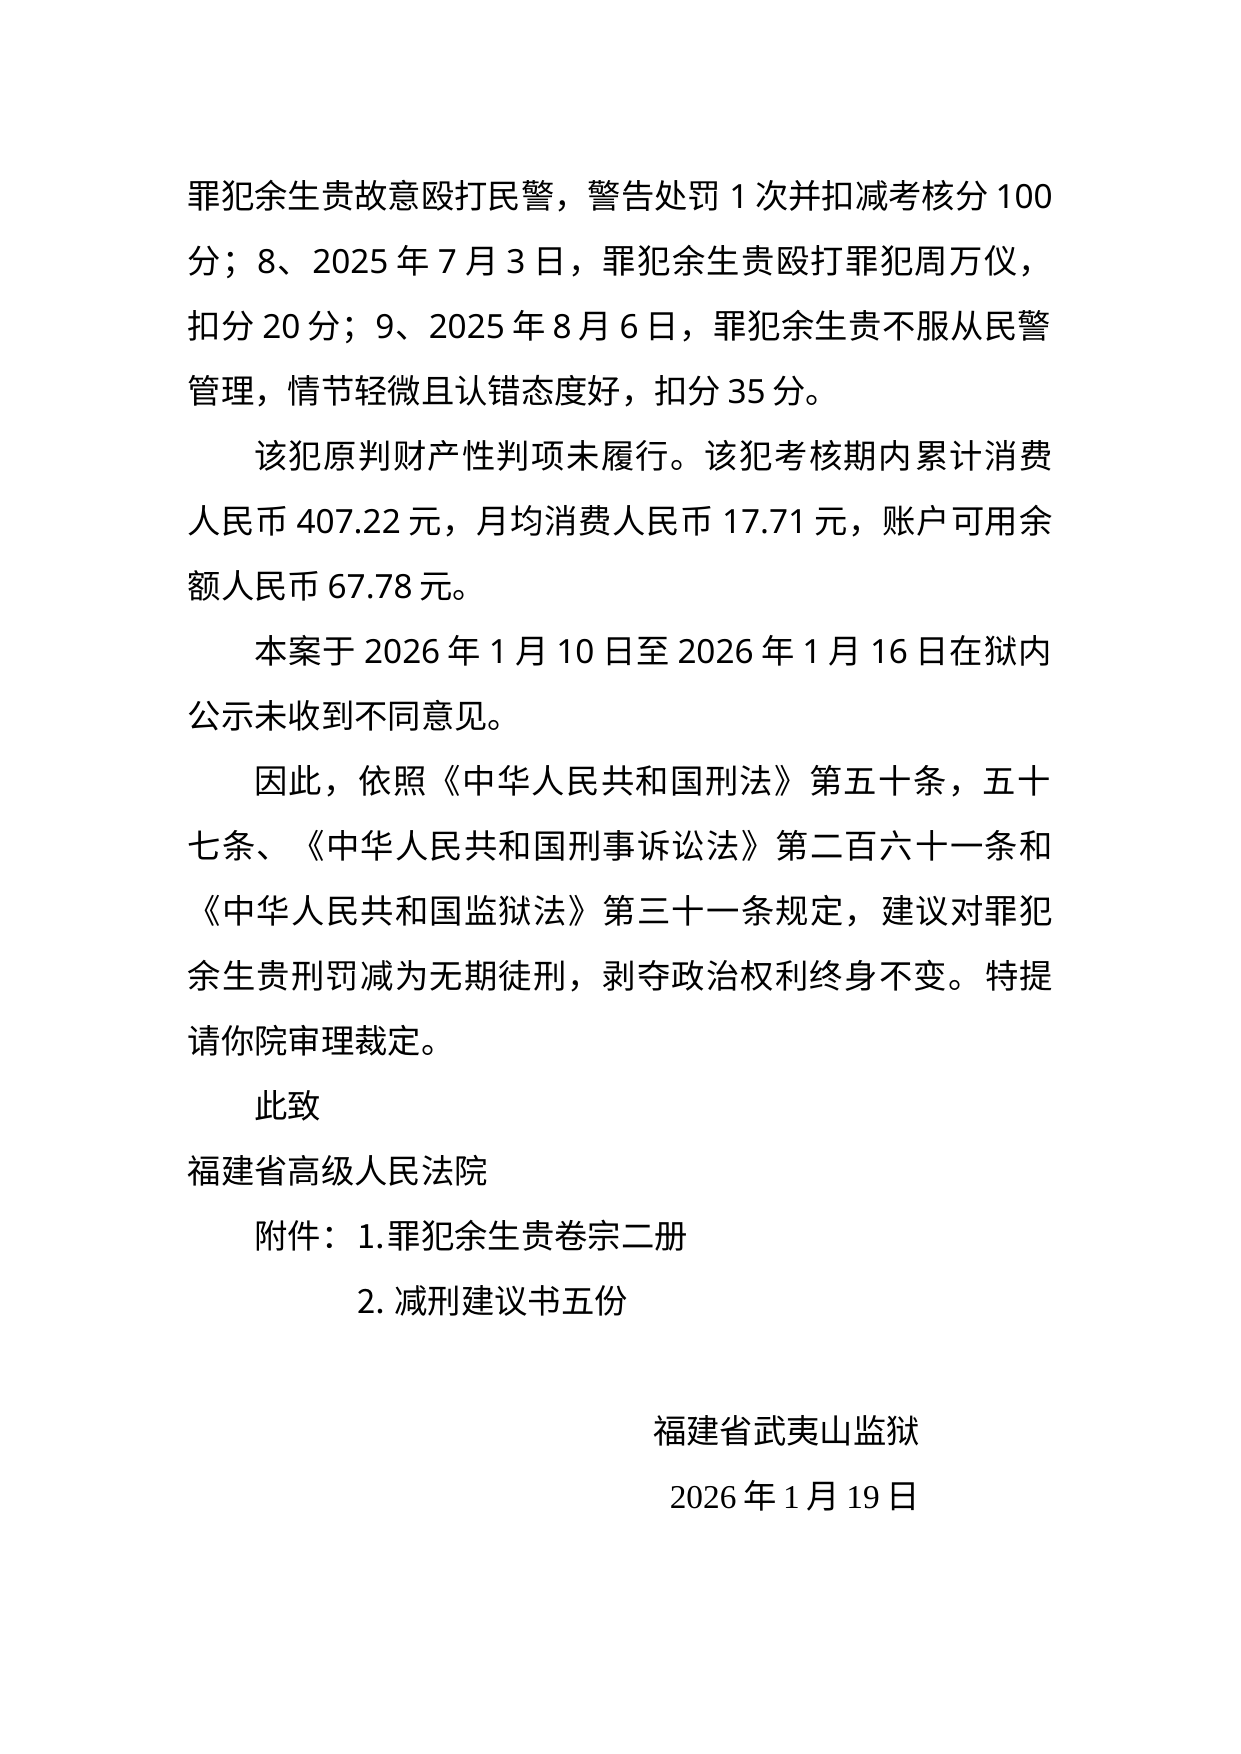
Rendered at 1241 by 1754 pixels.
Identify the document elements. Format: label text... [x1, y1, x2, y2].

text 本案于2026年1月10日至2026年1月16日在狱内公示未收到不同意见。 [187, 617, 1053, 747]
text 2026年1月19日 [187, 1462, 919, 1527]
text 福建省高级人民法院 [187, 1137, 1058, 1202]
text 福建省武夷山监狱 [187, 1397, 919, 1462]
text 附件：⒈罪犯余生贵卷宗二册 [254, 1202, 1053, 1267]
text ⒉减刑建议书五份 [254, 1267, 1058, 1332]
text 此致 [187, 1072, 1058, 1137]
text 该犯原判财产性判项未履行。该犯考核期内累计消费人民币407.22元，月均消费人民币17.71元，账户可用余额人民币67.78元。 [187, 422, 1053, 617]
text 因此，依照《中华人民共和国刑法》第五十条，五十七条、《中华人民共和国刑事诉讼法》第二百六十一条和《中华人民共和国监狱法》第三十一条规定，建议对罪犯余生贵刑罚减为无期徒刑，剥夺政治权利终身不变。特提请你院审理裁定。 [187, 747, 1053, 1072]
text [187, 162, 1053, 422]
